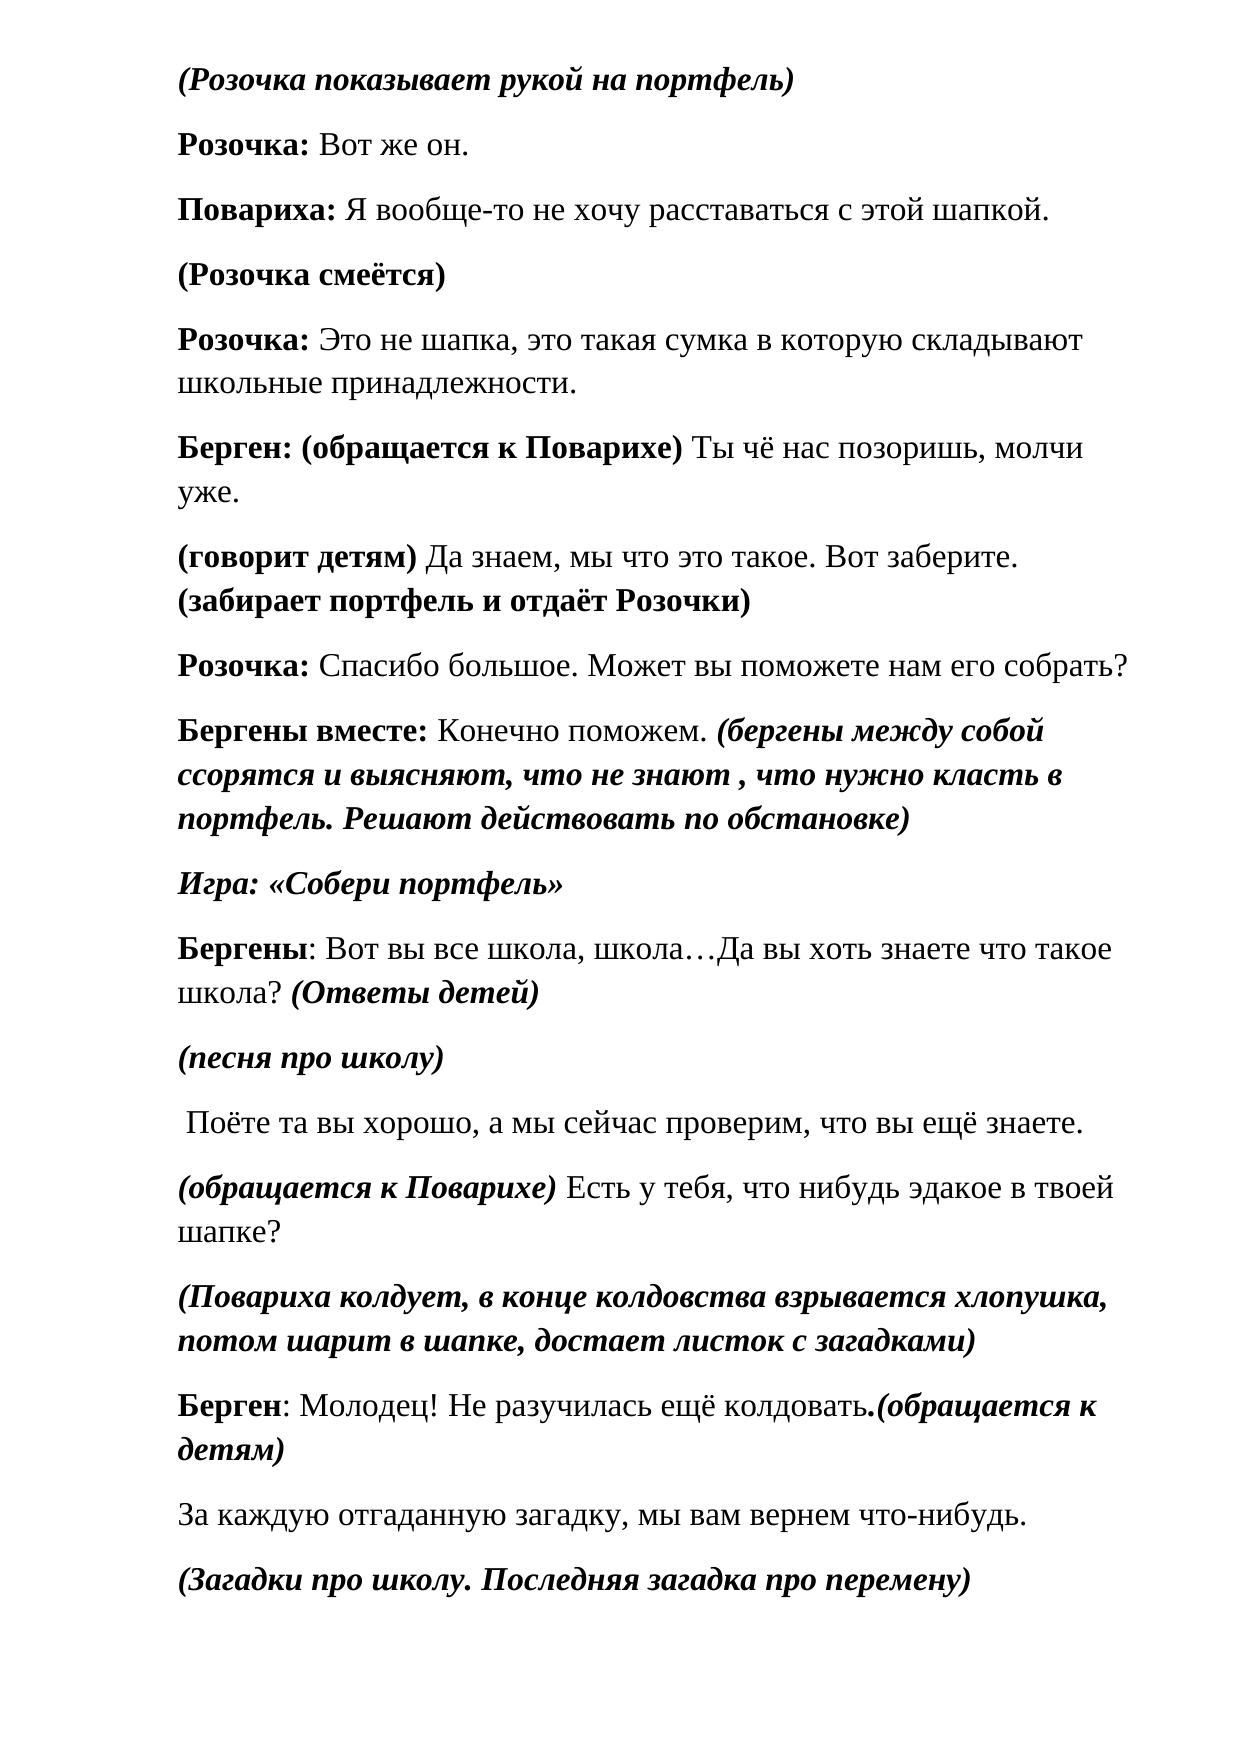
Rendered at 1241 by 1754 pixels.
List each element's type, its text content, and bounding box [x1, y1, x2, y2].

text Берген: (обращается к Поварихе) Ты чё нас позоришь, молчи уже. [177, 428, 1152, 510]
text Розочка: Спасибо большое. Может вы поможете нам его собрать? [177, 646, 1152, 684]
text (Загадки про школу. Последняя загадка про перемену) [177, 1559, 1152, 1597]
text (Розочка показывает рукой на портфель) [177, 59, 1152, 97]
text Розочка: Вот же он. [177, 124, 1152, 162]
text Розочка: Это не шапка, это такая сумка в которую складывают школьные принадлежности. [177, 319, 1152, 401]
text (Повариха колдует, в конце колдовства взрывается хлопушка, потом шарит в шапке, достает листок с загадками) [177, 1276, 1152, 1358]
text (говорит детям) Да знаем, мы что это такое. Вот заберите. (забирает портфель и отдаёт Розочки) [177, 537, 1152, 619]
text Повариха: Я вообще-то не хочу расставаться с этой шапкой. [177, 189, 1152, 227]
text Бергены вместе: Конечно поможем. (бергены между собой ссорятся и выясняют, что не знают , что нужно класть в портфель. Решают действовать по обстановке) [177, 711, 1152, 837]
text Игра: «Собери портфель» [177, 863, 1152, 902]
text (песня про школу) [177, 1037, 1152, 1076]
text За каждую отгаданную загадку, мы вам вернем что-нибудь. [177, 1494, 1152, 1532]
text (обращается к Поварихе) Есть у тебя, что нибудь эдакое в твоей шапке? [177, 1167, 1152, 1249]
text (Розочка смеётся) [177, 254, 1152, 292]
text Поёте та вы хорошо, а мы сейчас проверим, что вы ещё знаете. [177, 1102, 1152, 1141]
text Бергены: Вот вы все школа, школа…Да вы хоть знаете что такое школа? (Ответы детей) [177, 928, 1152, 1011]
text Берген: Молодец! Не разучилась ещё колдовать.(обращается к детям) [177, 1385, 1152, 1467]
